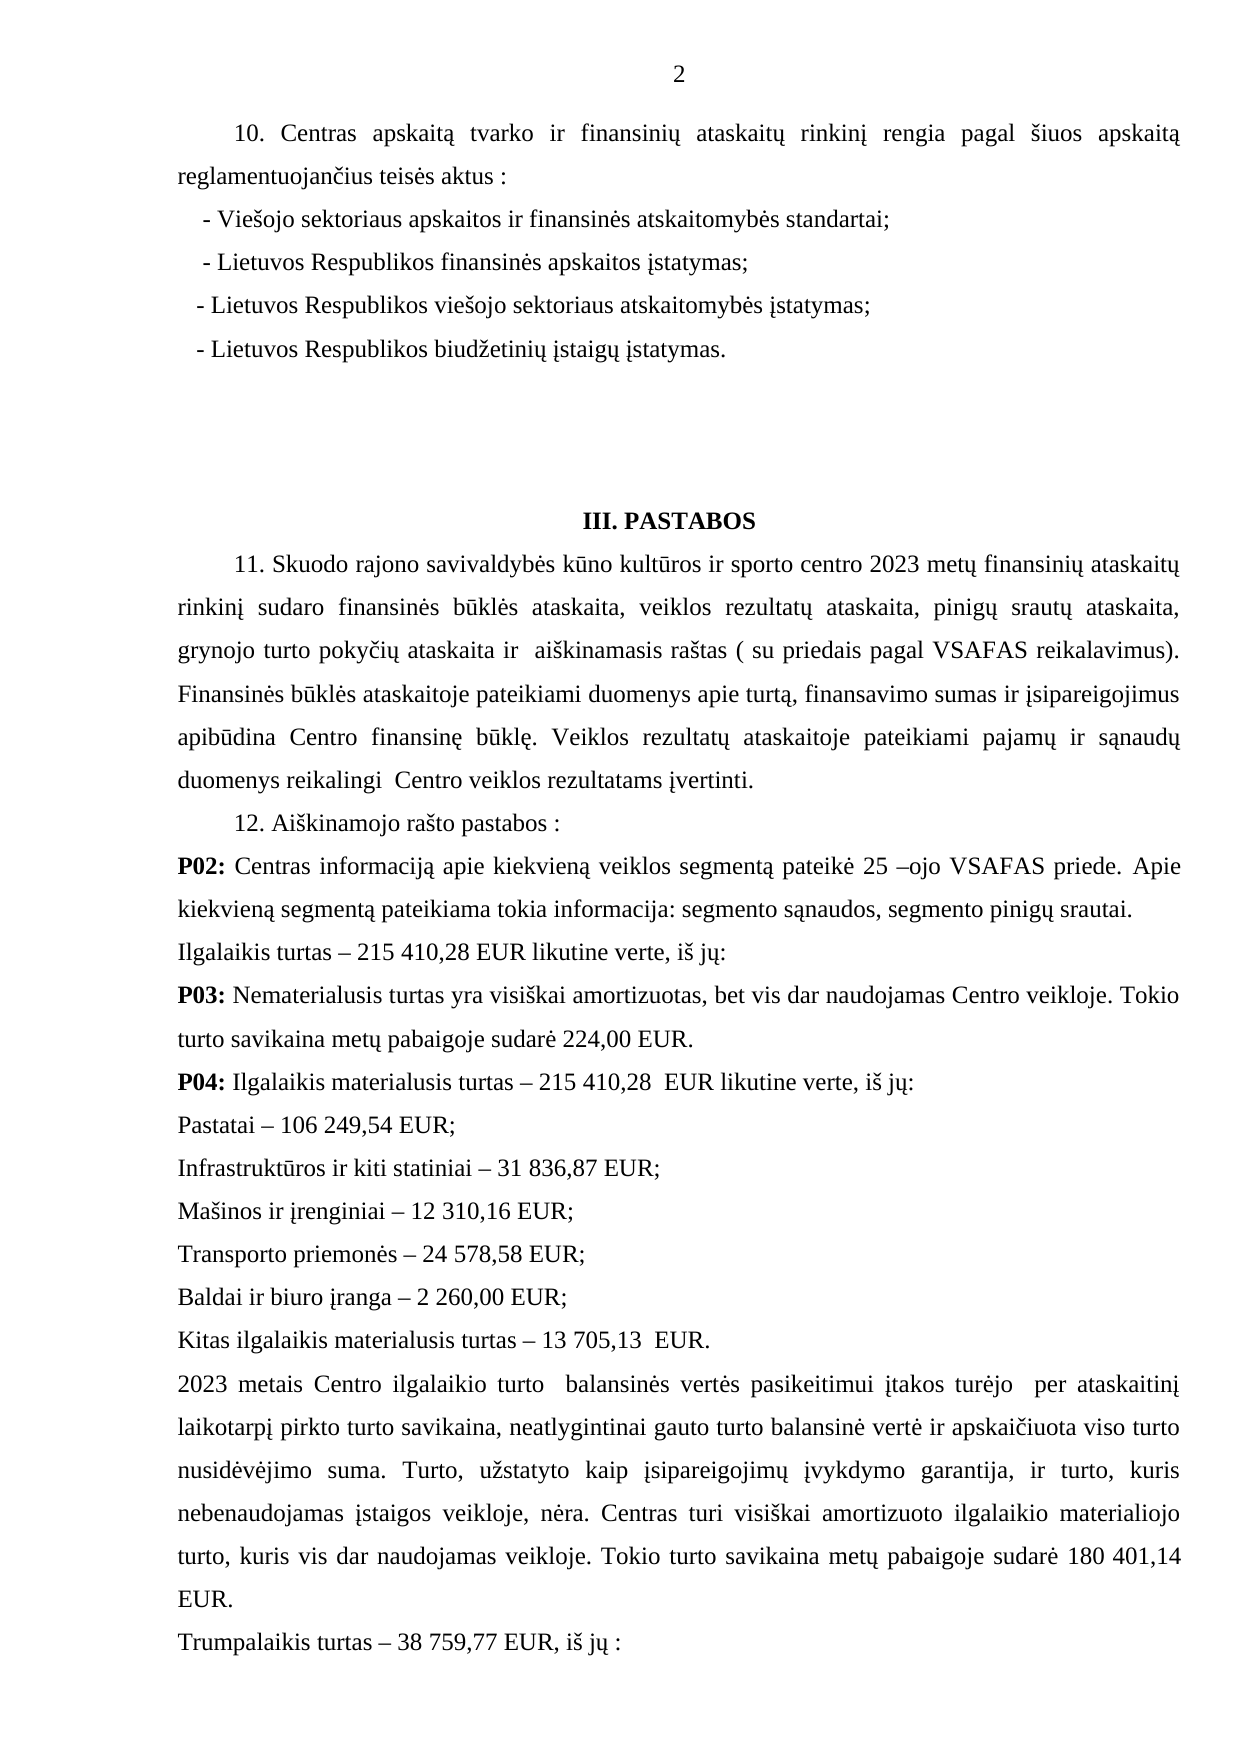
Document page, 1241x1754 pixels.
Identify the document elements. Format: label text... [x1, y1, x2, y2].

text III. PASTABOS [177, 506, 1181, 535]
text 2023 metais Centro ilgalaikio turto balansinės vertės pasikeitimui įtakos turėjo per ataskaitinį laikotarpį pirkto turto savikaina, neatlygintinai gauto turto balansinė vertė ir apskaičiuota viso turto nusidėvėjimo suma. Turto, užstatyto kaip įsipareigojimų įvykdymo garantija, ir turto, kuris nebenaudojamas įstaigos veikloje, nėra. Centras turi visiškai amortizuoto ilgalaikio materialiojo turto, kuris vis dar naudojamas veikloje. Tokio turto savikaina metų pabaigoje sudarė 180 401,14 EUR. [177, 1369, 1181, 1613]
text P03: Nematerialusis turtas yra visiškai amortizuotas, bet vis dar naudojamas Centro veikloje. Tokio turto savikaina metų pabaigoje sudarė 224,00 EUR. [177, 981, 1181, 1052]
text P04: Ilgalaikis materialusis turtas – 215 410,28 EUR likutine verte, iš jų: [177, 1067, 1181, 1096]
text Trumpalaikis turtas – 38 759,77 EUR, iš jų : [177, 1627, 1181, 1656]
text Mašinos ir įrenginiai – 12 310,16 EUR; [177, 1196, 1181, 1225]
text Kitas ilgalaikis materialusis turtas – 13 705,13 EUR. [177, 1326, 1181, 1354]
text - Lietuvos Respublikos finansinės apskaitos įstatymas; [177, 247, 1181, 276]
text - Lietuvos Respublikos biudžetinių įstaigų įstatymas. [177, 334, 1181, 362]
text - Lietuvos Respublikos viešojo sektoriaus atskaitomybės įstatymas; [177, 291, 1181, 319]
text Ilgalaikis turtas – 215 410,28 EUR likutine verte, iš jų: [177, 937, 1181, 966]
text - Viešojo sektoriaus apskaitos ir finansinės atskaitomybės standartai; [177, 204, 1181, 233]
text Infrastruktūros ir kiti statiniai – 31 836,87 EUR; [177, 1153, 1181, 1182]
text Transporto priemonės – 24 578,58 EUR; [177, 1239, 1181, 1268]
text 11. Skuodo rajono savivaldybės kūno kultūros ir sporto centro 2023 metų finansinių ataskaitų rinkinį sudaro finansinės būklės ataskaita, veiklos rezultatų ataskaita, pinigų srautų ataskaita, grynojo turto pokyčių ataskaita ir aiškinamasis raštas ( su priedais pagal VSAFAS reikalavimus). Finansinės būklės ataskaitoje pateikiami duomenys apie turtą, finansavimo sumas ir įsipareigojimus apibūdina Centro finansinę būklę. Veiklos rezultatų ataskaitoje pateikiami pajamų ir sąnaudų duomenys reikalingi Centro veiklos rezultatams įvertinti. [177, 549, 1181, 794]
text 10. Centras apskaitą tvarko ir finansinių ataskaitų rinkinį rengia pagal šiuos apskaitą reglamentuojančius teisės aktus : [177, 118, 1181, 190]
text Baldai ir biuro įranga – 2 260,00 EUR; [177, 1282, 1181, 1311]
text Pastatai – 106 249,54 EUR; [177, 1110, 1181, 1139]
text 12. Aiškinamojo rašto pastabos : [177, 808, 1181, 837]
text P02: Centras informaciją apie kiekvieną veiklos segmentą pateikė 25 –ojo VSAFAS priede. Apie kiekvieną segmentą pateikiama tokia informacija: segmento sąnaudos, segmento pinigų srautai. [177, 851, 1181, 923]
